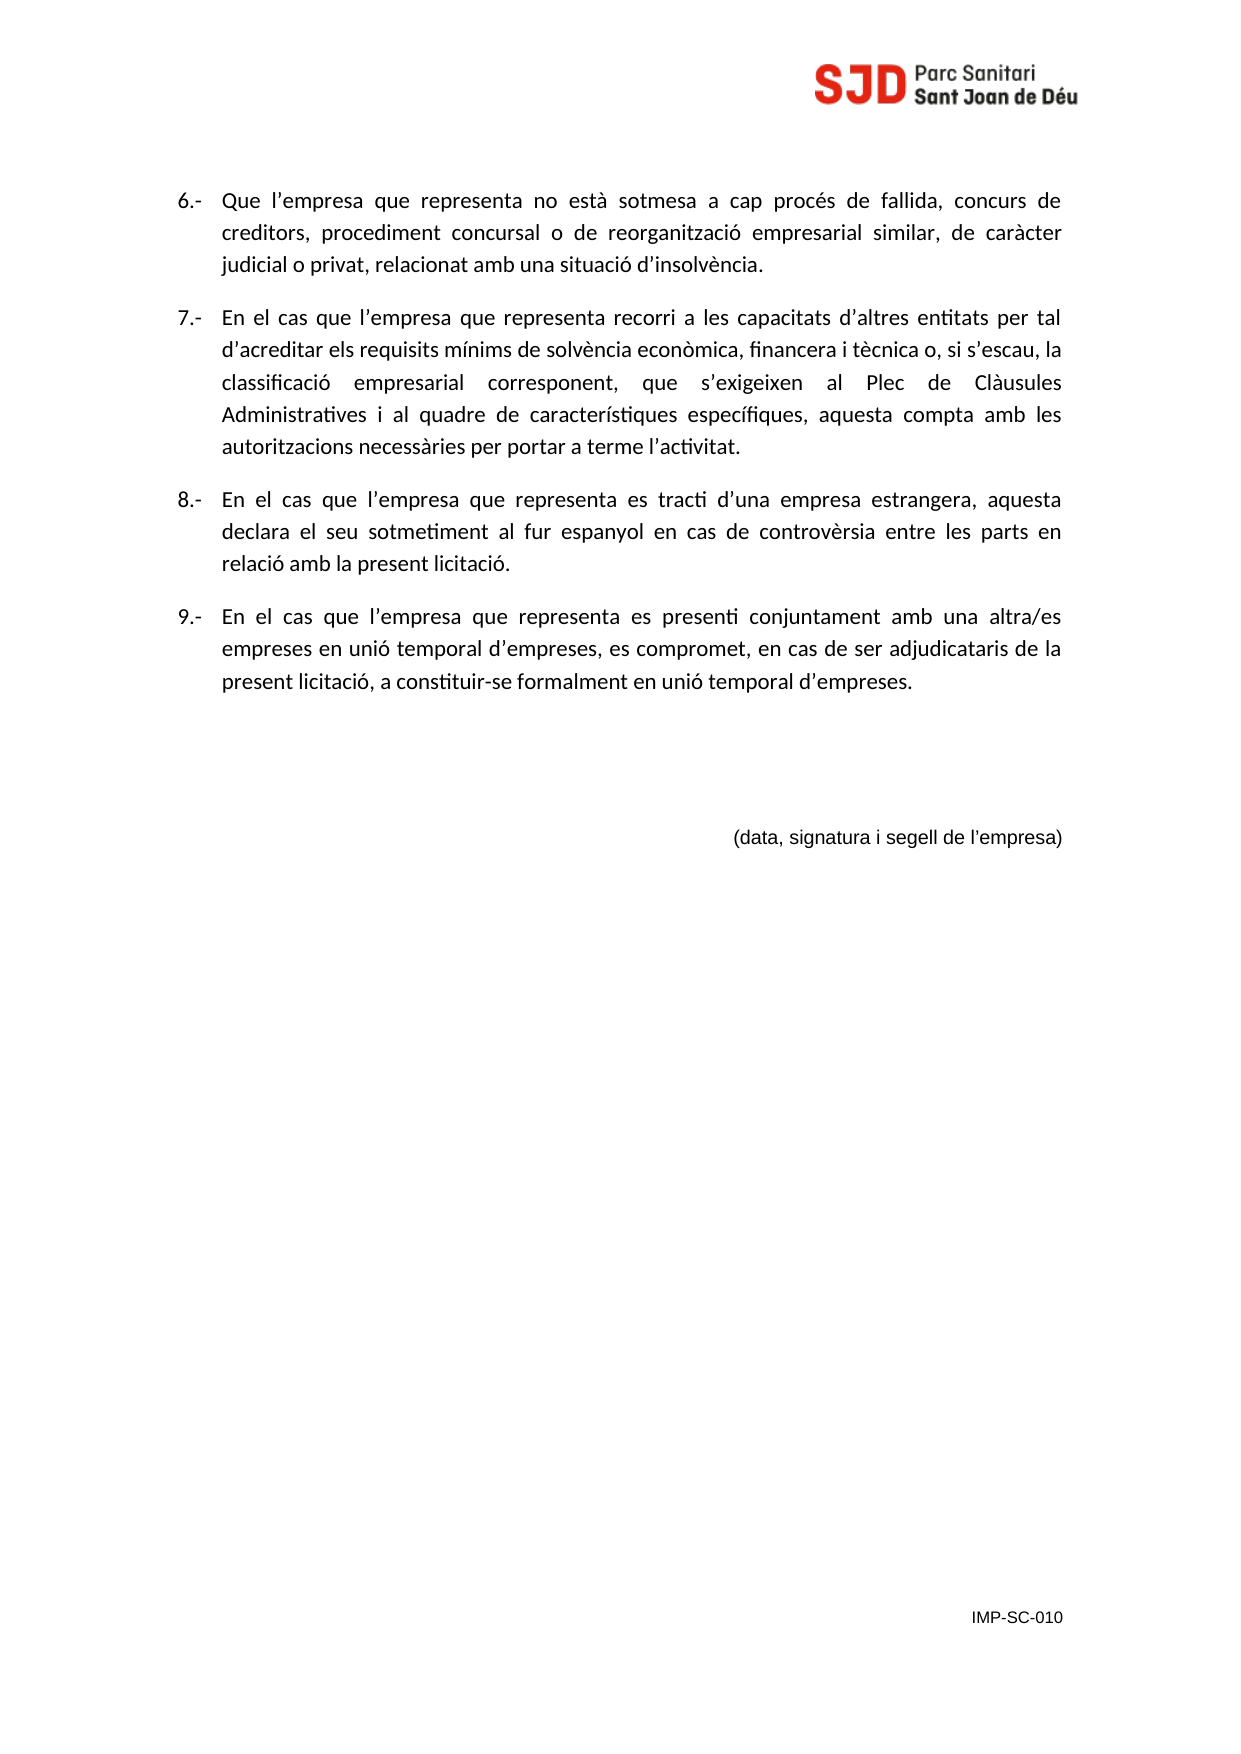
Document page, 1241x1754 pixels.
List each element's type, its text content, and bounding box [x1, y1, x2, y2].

text 6.- Que l’empresa que representa no està sotmesa a cap procés de fallida, concurs de creditors, procediment concursal o de reorganització empresarial similar, de caràcter judicial o privat, relacionat amb una situació d’insolvència. [177, 186, 1063, 278]
picture [815, 62, 1079, 107]
text 8.- En el cas que l’empresa que representa es tracti d’una empresa estrangera, aquesta declara el seu sotmetiment al fur espanyol en cas de controvèrsia entre les parts en relació amb la present licitació. [177, 485, 1063, 577]
text 7.- En el cas que l’empresa que representa recorri a les capacitats d’altres entitats per tal d’acreditar els requisits mínims de solvència econòmica, financera i tècnica o, si s’escau, la classificació empresarial corresponent, que s’exigeixen al Plec de Clàusules Administratives i al quadre de característiques específiques, aquesta compta amb les autoritzacions necessàries per portar a terme l’activitat. [177, 303, 1063, 460]
text (data, signatura i segell de l’empresa) [59, 826, 1063, 848]
text 9.- En el cas que l’empresa que representa es presenti conjuntament amb una altra/es empreses en unió temporal d’empreses, es compromet, en cas de ser adjudicataris de la present licitació, a constituir-se formalment en unió temporal d’empreses. [177, 602, 1063, 695]
